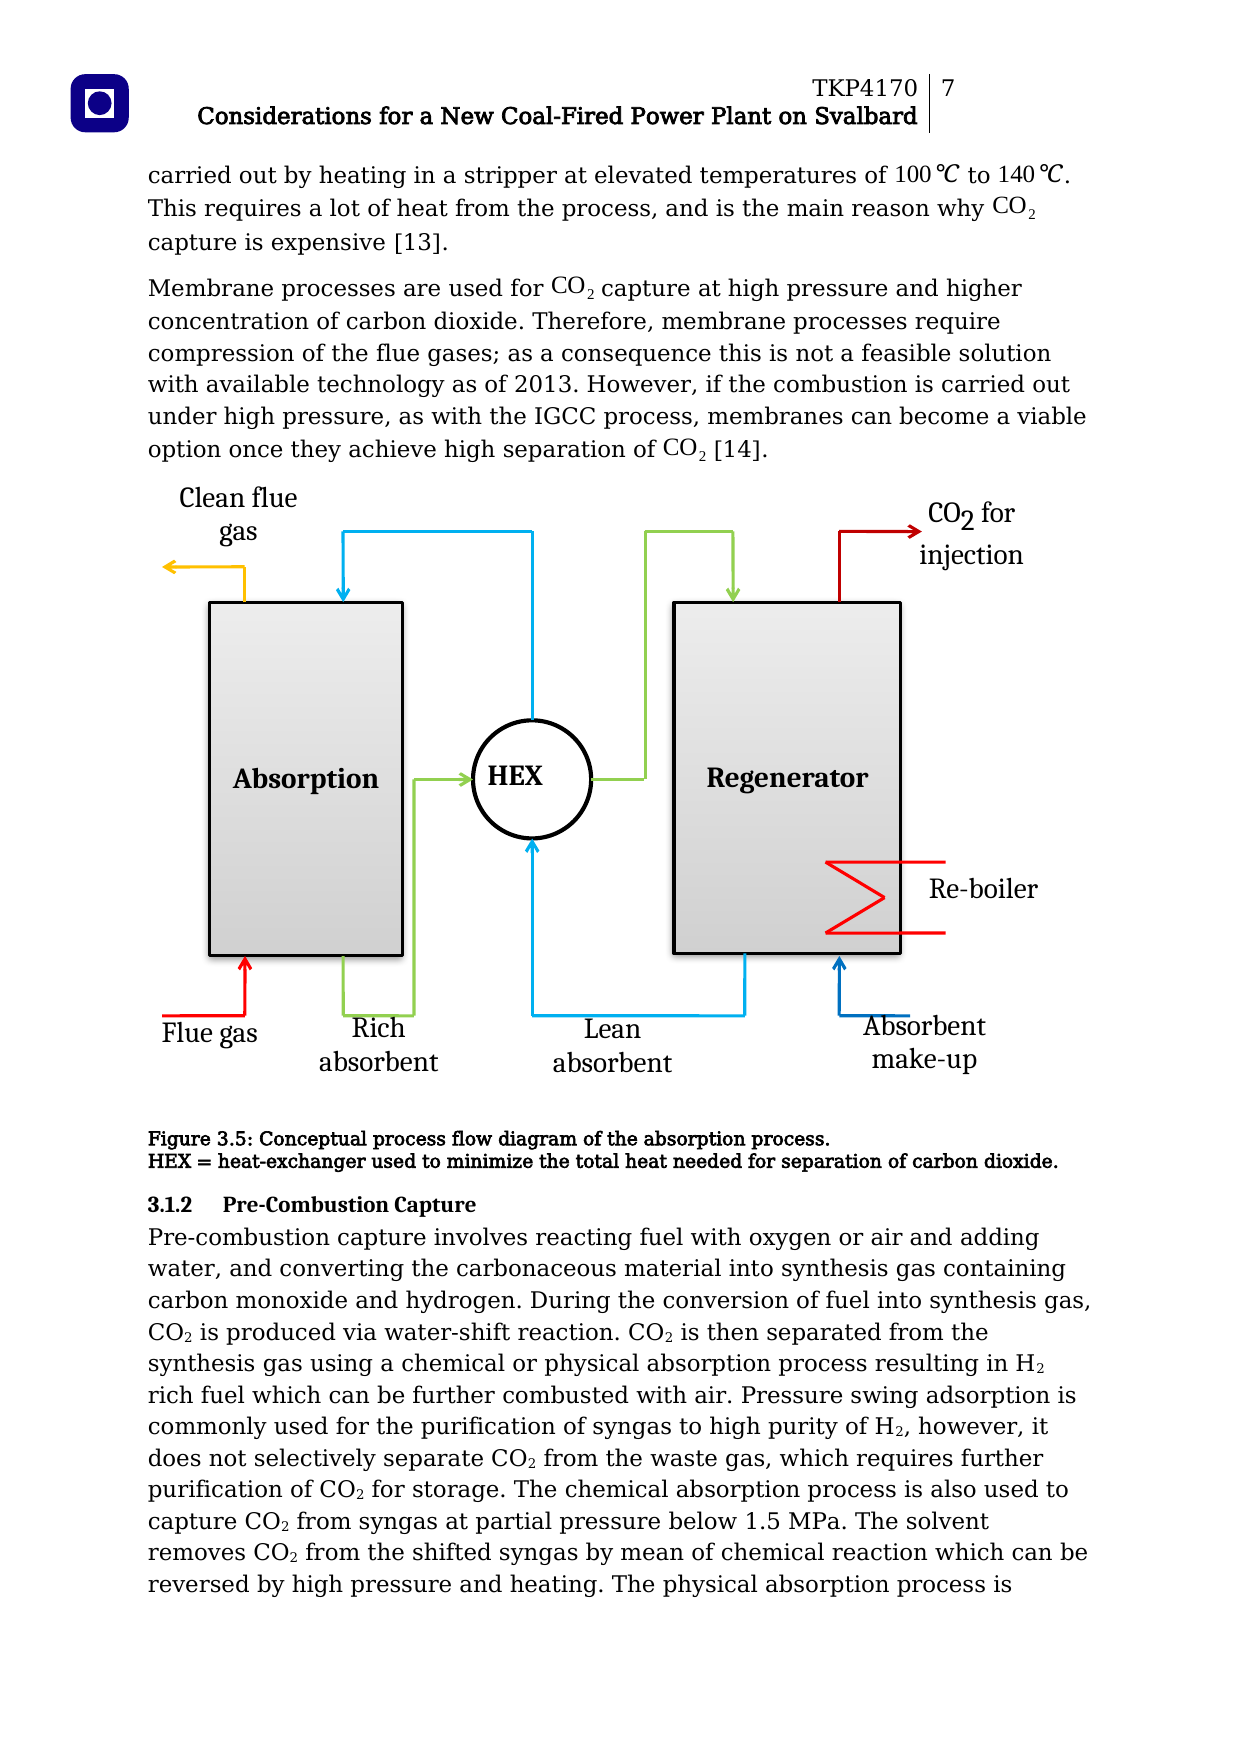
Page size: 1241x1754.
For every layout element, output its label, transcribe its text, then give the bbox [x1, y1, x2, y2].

text Membrane processes are used for capture at high pressure and higher concentration of carbon dioxide. Therefore, membrane processes require compression of the flue gases; as a consequence this is not a feasible solution with available technology as of 2013. However, if the combustion is carried out under high pressure, as with the IGCC process, membranes can become a viable option once they achieve high separation of . [148, 271, 1093, 464]
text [148, 1222, 1093, 1597]
text HEX = heat-exchanger used to minimize the total heat needed for separation of carbon dioxide. [148, 1149, 1093, 1171]
subtitle Pre-Combustion Capture [148, 1192, 1093, 1219]
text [148, 160, 1093, 255]
